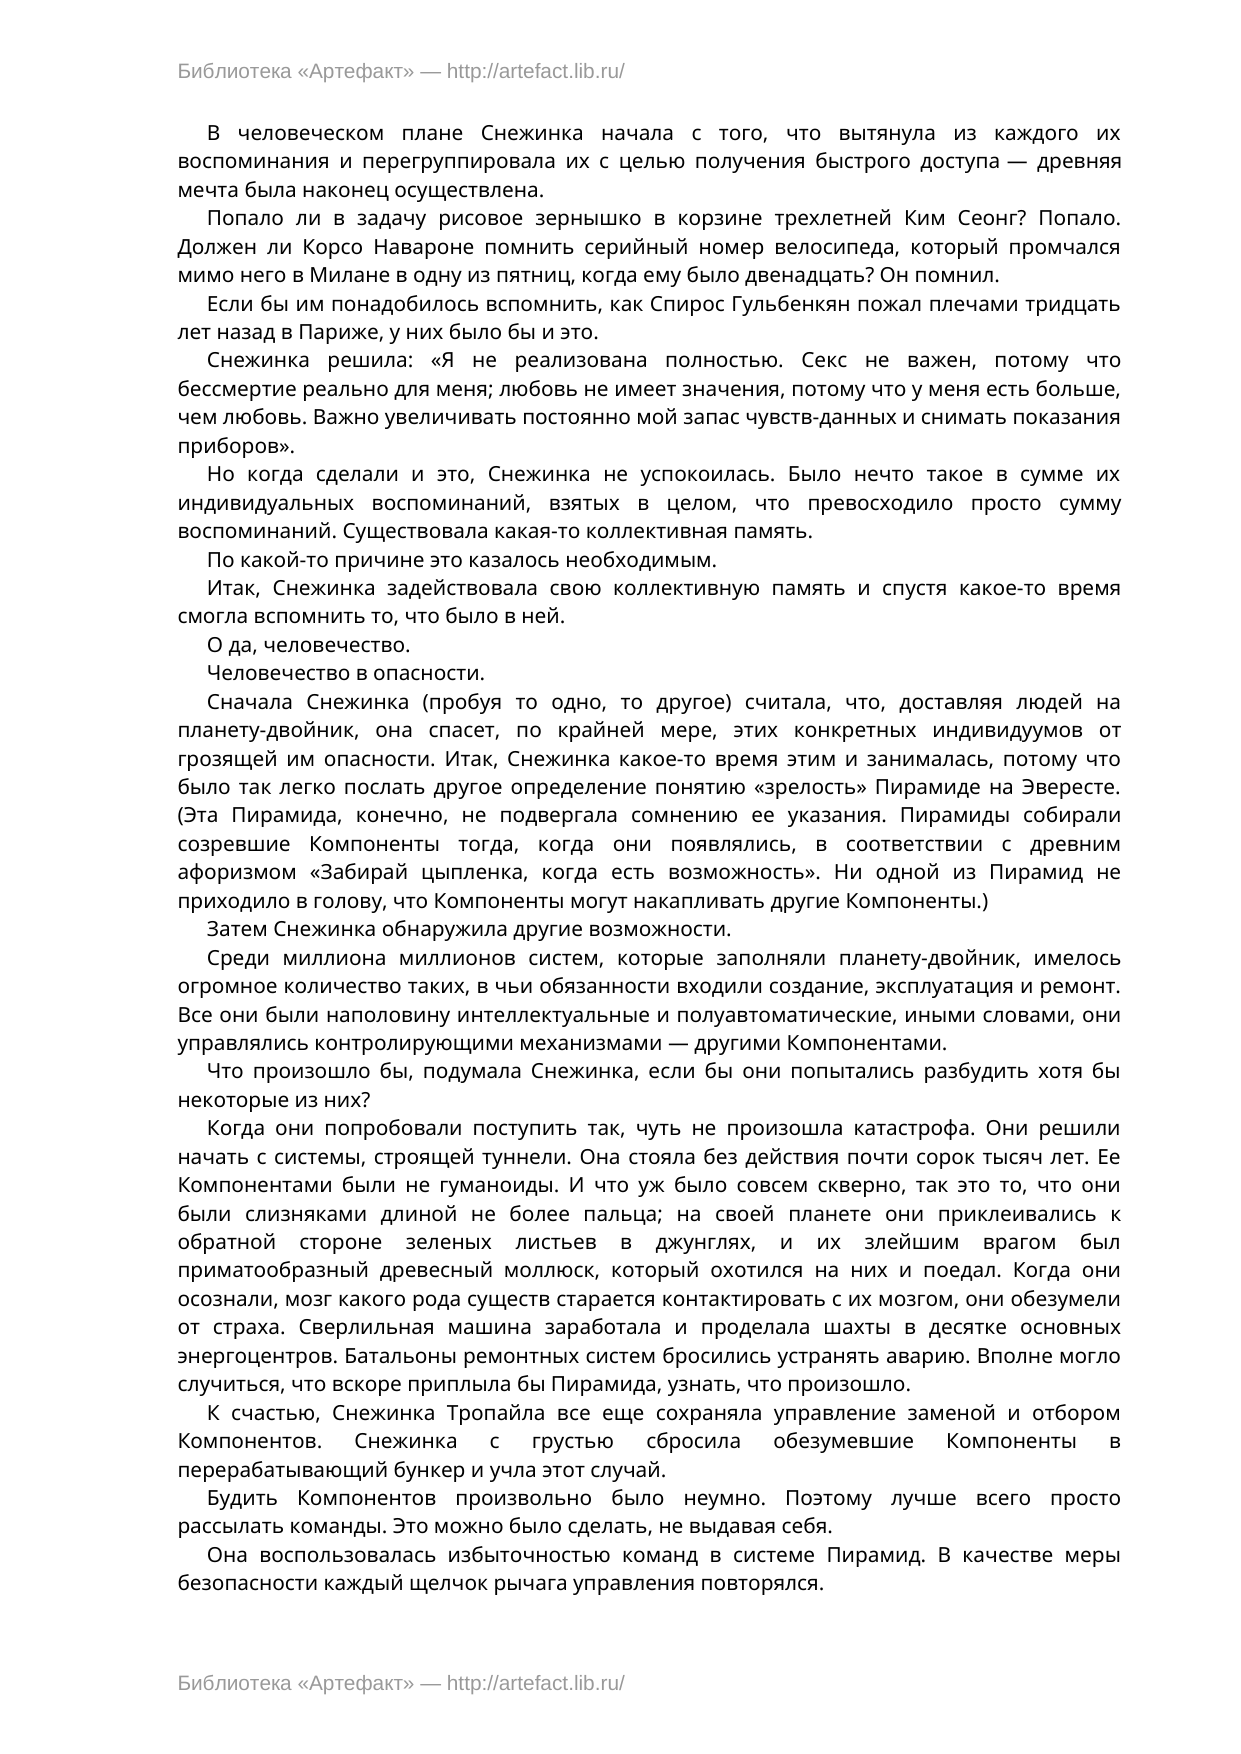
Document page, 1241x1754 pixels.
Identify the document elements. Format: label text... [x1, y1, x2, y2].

text Снежинка решила: «Я не реализована полностью. Секс не важен, потому что бессмертие реально для меня; любовь не имеет значения, потому что у меня есть больше, чем любовь. Важно увеличивать постоянно мой запас чувств-данных и снимать показания приборов». [177, 346, 1122, 459]
text По какой-то причине это казалось необходимым. [177, 545, 1122, 573]
text Сначала Снежинка (пробуя то одно, то другое) считала, что, доставляя людей на планету-двойник, она спасет, по крайней мере, этих конкретных индивидуумов от грозящей им опасности. Итак, Снежинка какое-то время этим и занималась, потому что было так легко послать другое определение понятию «зрелость» Пирамиде на Эвересте. (Эта Пирамида, конечно, не подвергала сомнению ее указания. Пирамиды собирали созревшие Компоненты тогда, когда они появлялись, в соответствии с древним афоризмом «Забирай цыпленка, когда есть возможность». Ни одной из Пирамид не приходило в голову, что Компоненты могут накапливать другие Компоненты.) [177, 687, 1122, 914]
text В человеческом плане Снежинка начала с того, что вытянула из каждого их воспоминания и перегруппировала их с целью получения быстрого доступа — древняя мечта была наконец осуществлена. [177, 118, 1122, 203]
text Человечество в опасности. [177, 658, 1122, 687]
text О да, человечество. [177, 630, 1122, 658]
text Если бы им понадобилось вспомнить, как Спирос Гульбенкян пожал плечами тридцать лет назад в Париже, у них было бы и это. [177, 289, 1122, 346]
text Затем Снежинка обнаружила другие возможности. [177, 914, 1122, 943]
text Но когда сделали и это, Снежинка не успокоилась. Было нечто такое в сумме их индивидуальных воспоминаний, взятых в целом, что превосходило просто сумму воспоминаний. Существовала какая-то коллективная память. [177, 459, 1122, 545]
text Когда они попробовали поступить так, чуть не произошла катастрофа. Они решили начать с системы, строящей туннели. Она стояла без действия почти сорок тысяч лет. Ее Компонентами были не гуманоиды. И что уж было совсем скверно, так это то, что они были слизняками длиной не более пальца; на своей планете они приклеивались к обратной стороне зеленых листьев в джунглях, и их злейшим врагом был приматообразный древесный моллюск, который охотился на них и поедал. Когда они осознали, мозг какого рода существ старается контактировать с их мозгом, они обезумели от страха. Сверлильная машина заработала и проделала шахты в десятке основных энергоцентров. Батальоны ремонтных систем бросились устранять аварию. Вполне могло случиться, что вскоре приплыла бы Пирамида, узнать, что произошло. [177, 1113, 1122, 1398]
text Она воспользовалась избыточностью команд в системе Пирамид. В качестве меры безопасности каждый щелчок рычага управления повторялся. [177, 1540, 1122, 1597]
text Что произошло бы, подумала Снежинка, если бы они попытались разбудить хотя бы некоторые из них? [177, 1057, 1122, 1113]
text Итак, Снежинка задействовала свою коллективную память и спустя какое-то время смогла вспомнить то, что было в ней. [177, 573, 1122, 630]
text Среди миллиона миллионов систем, которые заполняли планету-двойник, имелось огромное количество таких, в чьи обязанности входили создание, эксплуатация и ремонт. Все они были наполовину интеллектуальные и полуавтоматические, иными словами, они управлялись контролирующими механизмами — другими Компонентами. [177, 943, 1122, 1057]
text К счастью, Снежинка Тропайла все еще сохраняла управление заменой и отбором Компонентов. Снежинка с грустью сбросила обезумевшие Компоненты в перерабатывающий бункер и учла этот случай. [177, 1398, 1122, 1483]
text Попало ли в задачу рисовое зернышко в корзине трехлетней Ким Сеонг? Попало. Должен ли Корсо Навароне помнить серийный номер велосипеда, который промчался мимо него в Милане в одну из пятниц, когда ему было двенадцать? Он помнил. [177, 203, 1122, 289]
text Будить Компонентов произвольно было неумно. Поэтому лучше всего просто рассылать команды. Это можно было сделать, не выдавая себя. [177, 1483, 1122, 1540]
